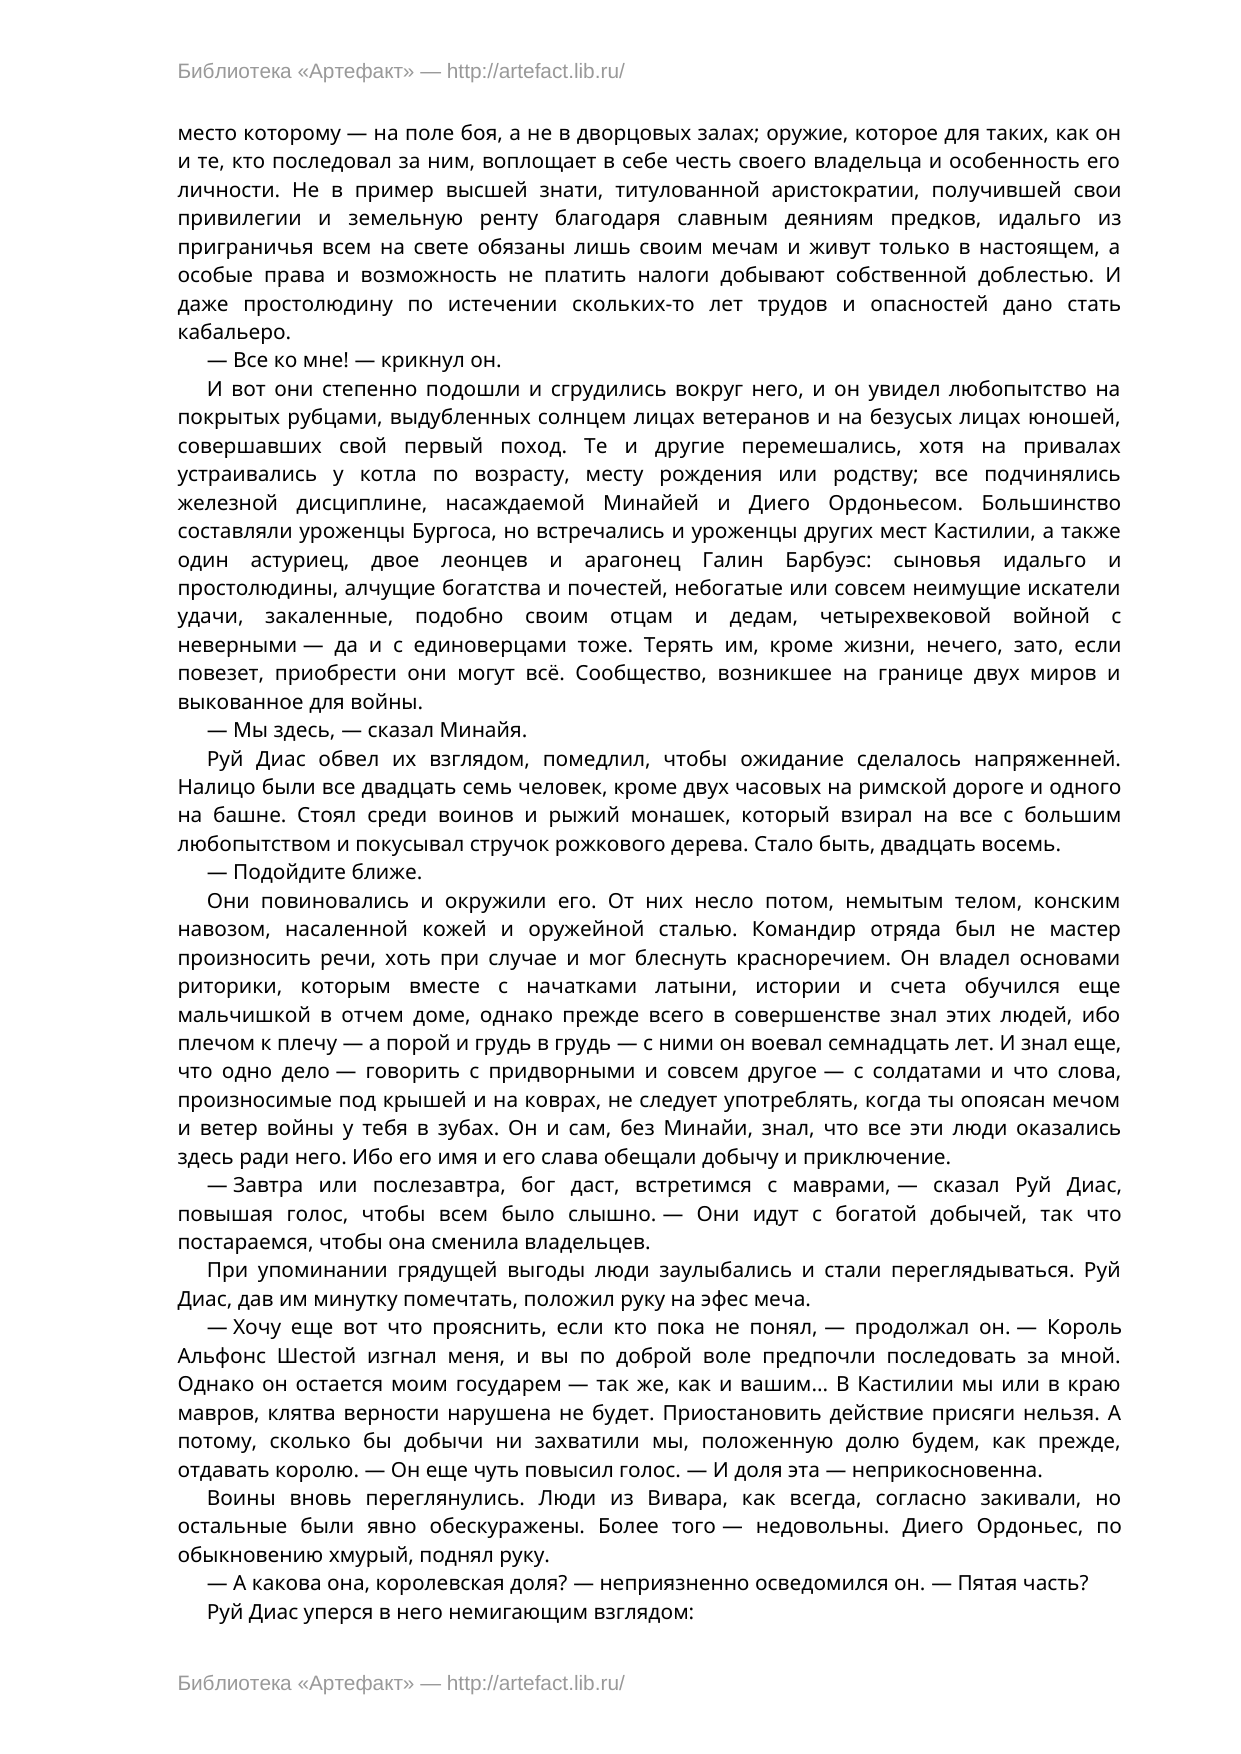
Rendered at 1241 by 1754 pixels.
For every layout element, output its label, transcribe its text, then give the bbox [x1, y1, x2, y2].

text — Все ко мне! — крикнул он. [177, 346, 1122, 374]
text Руй Диас уперся в него немигающим взглядом: [177, 1597, 1122, 1625]
text — Завтра или послезавтра, бог даст, встретимся с маврами, — сказал Руй Диас, повышая голос, чтобы всем было слышно. — Они идут с богатой добычей, так что постараемся, чтобы она сменила владельцев. [177, 1170, 1122, 1256]
text — А какова она, королевская доля? — неприязненно осведомился он. — Пятая часть? [177, 1568, 1122, 1597]
text — Подойдите ближе. [177, 857, 1122, 886]
text Руй Диас обвел их взглядом, помедлил, чтобы ожидание сделалось напряженней. Налицо были все двадцать семь человек, кроме двух часовых на римской дороге и одного на башне. Стоял среди воинов и рыжий монашек, который взирал на все с большим любопытством и покусывал стручок рожкового дерева. Стало быть, двадцать восемь. [177, 744, 1122, 857]
text И вот они степенно подошли и сгрудились вокруг него, и он увидел любопытство на покрытых рубцами, выдубленных солнцем лицах ветеранов и на безусых лицах юношей, совершавших свой первый поход. Те и другие перемешались, хотя на привалах устраивались у котла по возрасту, месту рождения или родству; все подчинялись железной дисциплине, насаждаемой Минайей и Диего Ордоньесом. Большинство составляли уроженцы Бургоса, но встречались и уроженцы других мест Кастилии, а также один астуриец, двое леонцев и арагонец Галин Барбуэс: сыновья идальго и простолюдины, алчущие богатства и почестей, небогатые или совсем неимущие искатели удачи, закаленные, подобно своим отцам и дедам, четырехвековой войной с неверными — да и с единоверцами тоже. Терять им, кроме жизни, нечего, зато, если повезет, приобрести они могут всё. Сообщество, возникшее на границе двух миров и выкованное для войны. [177, 374, 1122, 715]
text — Мы здесь, — сказал Минайя. [177, 715, 1122, 744]
text — Хочу еще вот что прояснить, если кто пока не понял, — продолжал он. — Король Альфонс Шестой изгнал меня, и вы по доброй воле предпочли последовать за мной. Однако он остается моим государем — так же, как и вашим... В Кастилии мы или в краю мавров, клятва верности нарушена не будет. Приостановить действие присяги нельзя. А потому, сколько бы добычи ни захватили мы, положенную долю будем, как прежде, отдавать королю. — Он еще чуть повысил голос. — И доля эта — неприкосновенна. [177, 1312, 1122, 1483]
text Они повиновались и окружили его. От них несло потом, немытым телом, конским навозом, насаленной кожей и оружейной сталью. Командир отряда был не мастер произносить речи, хоть при случае и мог блеснуть красноречием. Он владел основами риторики, которым вместе с начатками латыни, истории и счета обучился еще мальчишкой в отчем доме, однако прежде всего в совершенстве знал этих людей, ибо плечом к плечу — а порой и грудь в грудь — с ними он воевал семнадцать лет. И знал еще, что одно дело — говорить с придворными и совсем другое — с солдатами и что слова, произносимые под крышей и на коврах, не следует употреблять, когда ты опоясан мечом и ветер войны у тебя в зубах. Он и сам, без Минайи, знал, что все эти люди оказались здесь ради него. Ибо его имя и его слава обещали добычу и приключение. [177, 886, 1122, 1170]
text При упоминании грядущей выгоды люди заулыбались и стали переглядываться. Руй Диас, дав им минутку помечтать, положил руку на эфес меча. [177, 1256, 1122, 1312]
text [177, 118, 1122, 346]
text Воины вновь переглянулись. Люди из Вивара, как всегда, согласно закивали, но остальные были явно обескуражены. Более того — недовольны. Диего Ордоньес, по обыкновению хмурый, поднял руку. [177, 1483, 1122, 1568]
